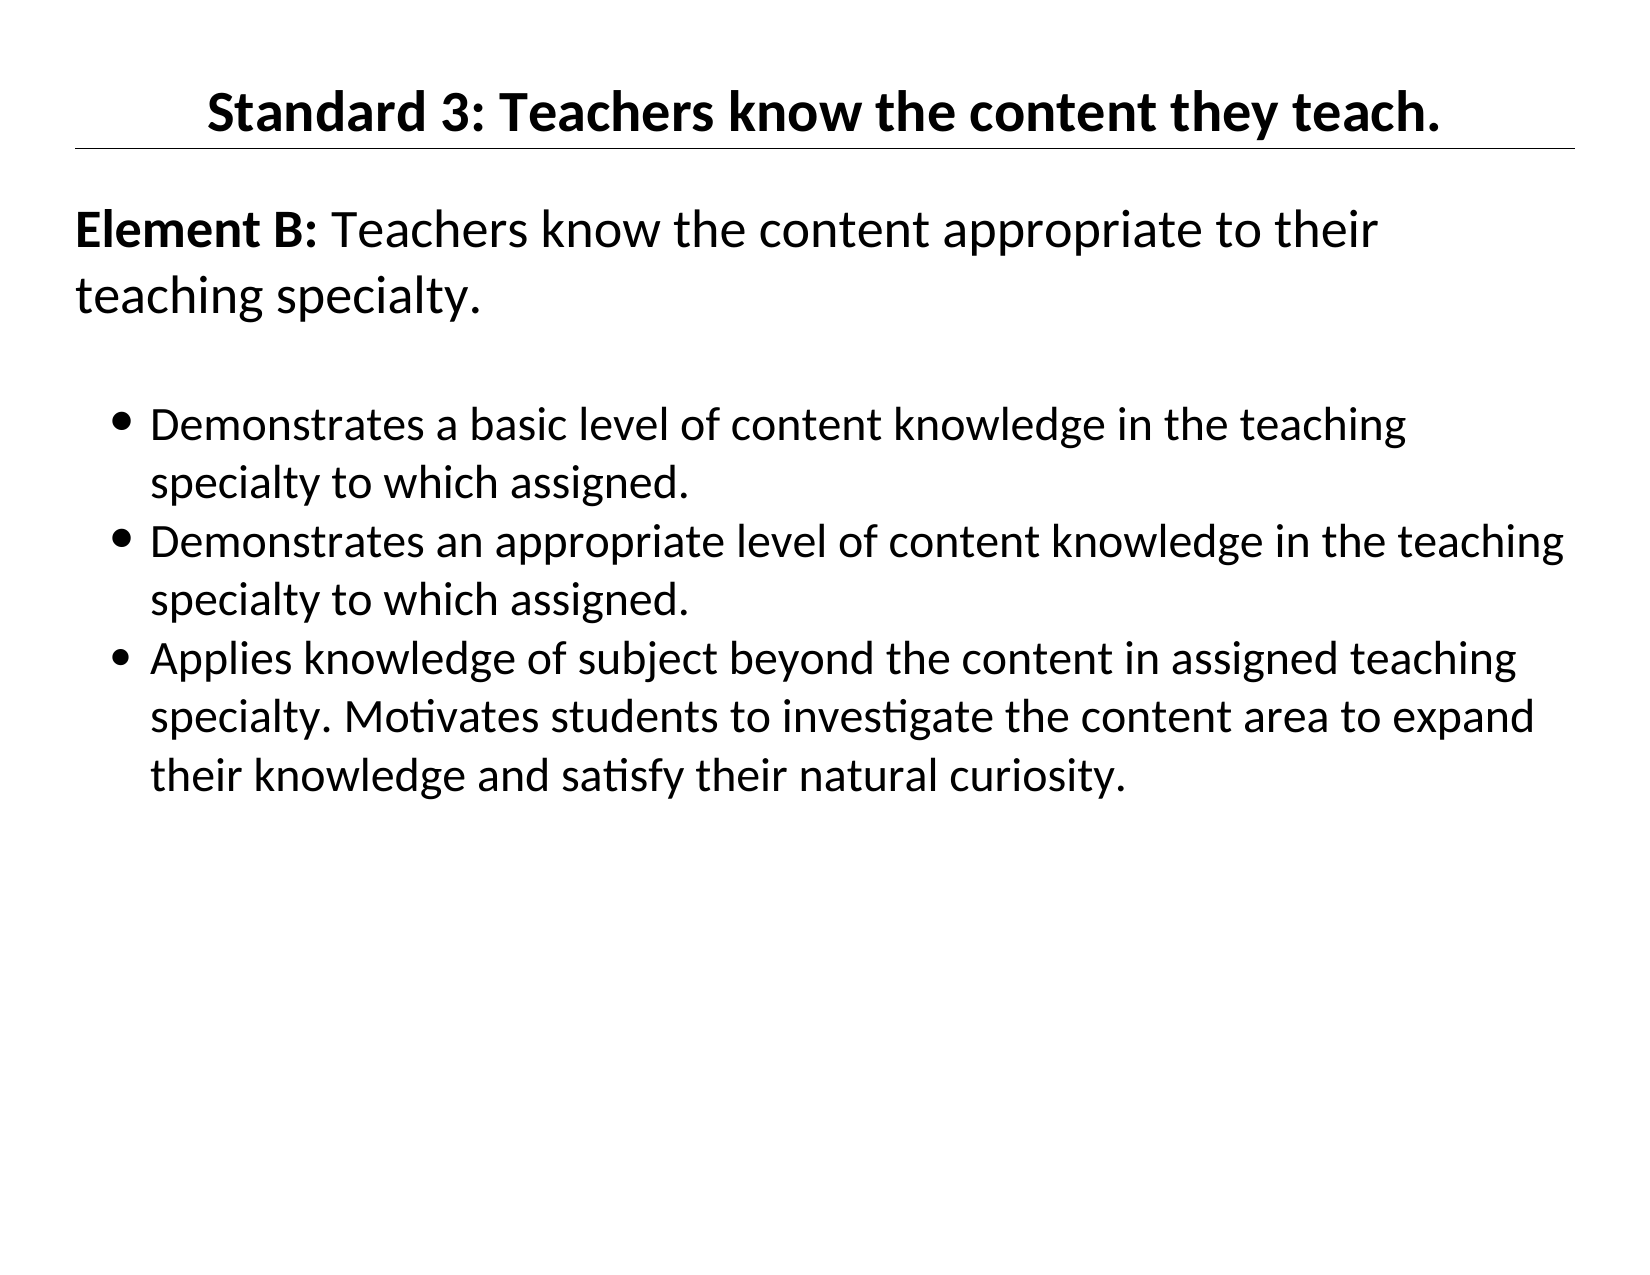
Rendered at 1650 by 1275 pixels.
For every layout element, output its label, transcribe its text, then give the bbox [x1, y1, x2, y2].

list Applies knowledge of subject beyond the content in assigned teaching specialty. Motivates students to investigate the content area to expand their knowledge and satisfy their natural curiosity. [112, 628, 1575, 803]
text Element B: Teachers know the content appropriate to their teaching specialty. [75, 195, 1575, 327]
list Demonstrates an appropriate level of content knowledge in the teaching specialty to which assigned. [112, 511, 1575, 628]
text Standard 3: Teachers know the content they teach. [75, 75, 1575, 148]
list Demonstrates a basic level of content knowledge in the teaching specialty to which assigned. [112, 394, 1575, 511]
